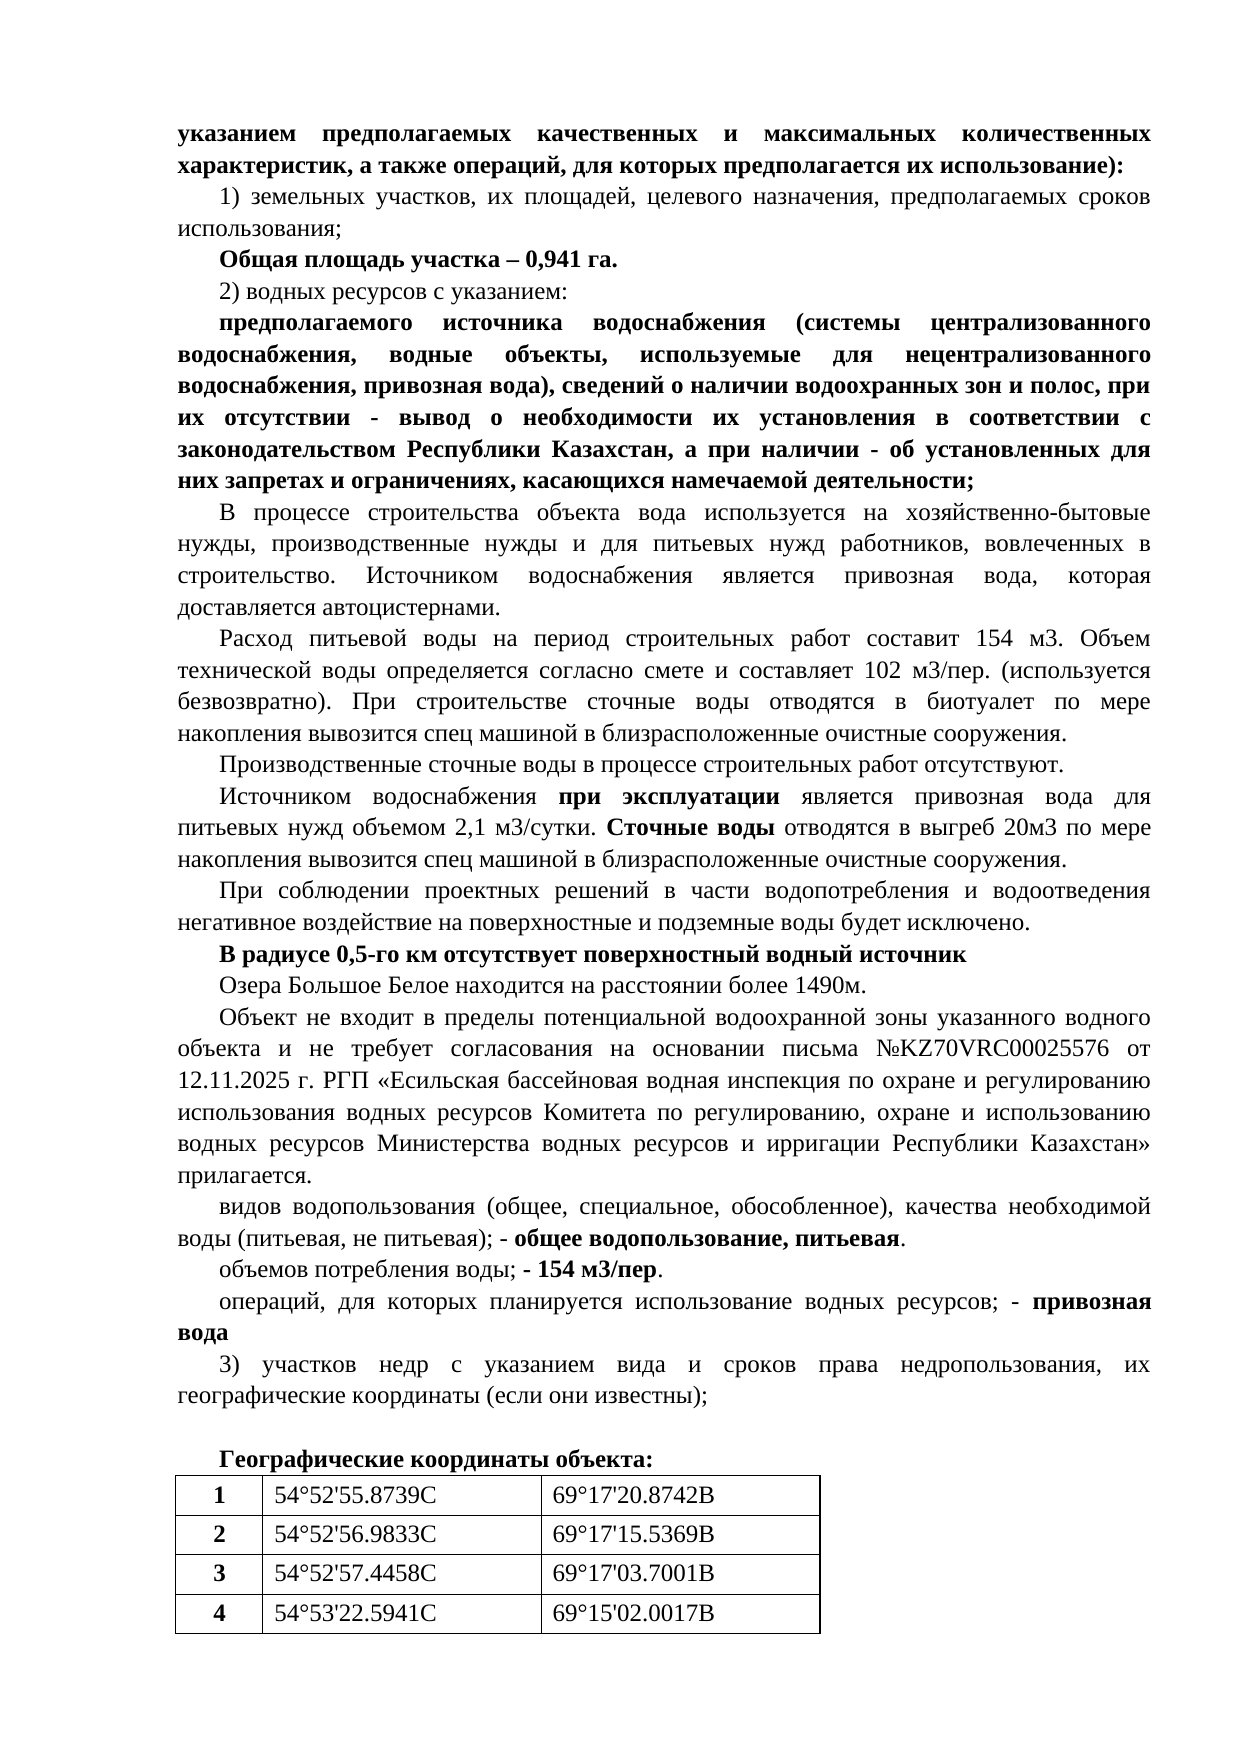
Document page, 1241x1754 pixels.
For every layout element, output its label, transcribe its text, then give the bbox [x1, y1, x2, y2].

text 3) участков недр с указанием вида и сроков права недропользования, их географические координаты (если они известны); [177, 1349, 1152, 1409]
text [177, 118, 1152, 178]
table_header 69°17'20.8742В [542, 1476, 819, 1515]
text В процессе строительства объекта вода используется на хозяйственно-бытовые нужды, производственные нужды и для питьевых нужд работников, вовлеченных в строительство. Источником водоснабжения является привозная вода, которая доставляется автоцистернами. [177, 497, 1152, 620]
text 2) водных ресурсов с указанием: [177, 276, 1152, 305]
table_cell 54°53'22.5941C [263, 1595, 541, 1633]
table_cell 2 [176, 1516, 262, 1554]
table_cell 3 [176, 1555, 262, 1593]
text 1) земельных участков, их площадей, целевого назначения, предполагаемых сроков использования; [177, 181, 1152, 242]
table_header 54°52'55.8739С [263, 1476, 541, 1515]
text предполагаемого источника водоснабжения (системы централизованного водоснабжения, водные объекты, используемые для нецентрализованного водоснабжения, привозная вода), сведений о наличии водоохранных зон и полос, при их отсутствии - вывод о необходимости их установления в соответствии с законодательством Республики Казахстан, а при наличии - об установленных для них запретах и ограничениях, касающихся намечаемой деятельности; [177, 307, 1152, 494]
table_cell 69°17'15.5369В [542, 1516, 819, 1554]
text В радиусе 0,5-го км отсутствует поверхностный водный источник [177, 939, 1152, 967]
table_cell 69°17'03.7001В [542, 1555, 819, 1593]
text объемов потребления воды; - 154 м3/пер. [177, 1254, 1152, 1283]
text видов водопользования (общее, специальное, обособленное), качества необходимой воды (питьевая, не питьевая); - общее водопользование, питьевая. [177, 1191, 1152, 1252]
table_cell 69°15'02.0017В [542, 1595, 819, 1633]
table_cell 54°52'56.9833С [263, 1516, 541, 1554]
text операций, для которых планируется использование водных ресурсов; - привозная вода [177, 1286, 1152, 1346]
text Производственные сточные воды в процессе строительных работ отсутствуют. [177, 749, 1152, 778]
text Географические координаты объекта: [177, 1444, 1152, 1472]
table_header 1 [176, 1476, 262, 1515]
text Объект не входит в пределы потенциальной водоохранной зоны указанного водного объекта и не требует согласования на основании письма №KZ70VRC00025576 от 12.11.2025 г. РГП «Есильская бассейновая водная инспекция по охране и регулированию использования водных ресурсов Комитета по регулированию, охране и использованию водных ресурсов Министерства водных ресурсов и ирригации Республики Казахстан» прилагается. [177, 1002, 1152, 1188]
table_cell 4 [176, 1595, 262, 1633]
table_cell 54°52'57.4458C [263, 1555, 541, 1593]
text Общая площадь участка – 0,941 га. [177, 244, 1152, 273]
text Расход питьевой воды на период строительных работ составит 154 м3. Объем технической воды определяется согласно смете и составляет 102 м3/пер. (используется безвозвратно). При строительстве сточные воды отводятся в биотуалет по мере накопления вывозится спец машиной в близрасположенные очистные сооружения. [177, 623, 1152, 747]
text Источником водоснабжения при эксплуатации является привозная вода для питьевых нужд объемом 2,1 м3/сутки. Сточные воды отводятся в выгреб 20м3 по мере накопления вывозится спец машиной в близрасположенные очистные сооружения. [177, 781, 1152, 873]
text Озера Большое Белое находится на расстоянии более 1490м. [177, 970, 1152, 999]
text При соблюдении проектных решений в части водопотребления и водоотведения негативное воздействие на поверхностные и подземные воды будет исключено. [177, 876, 1152, 936]
